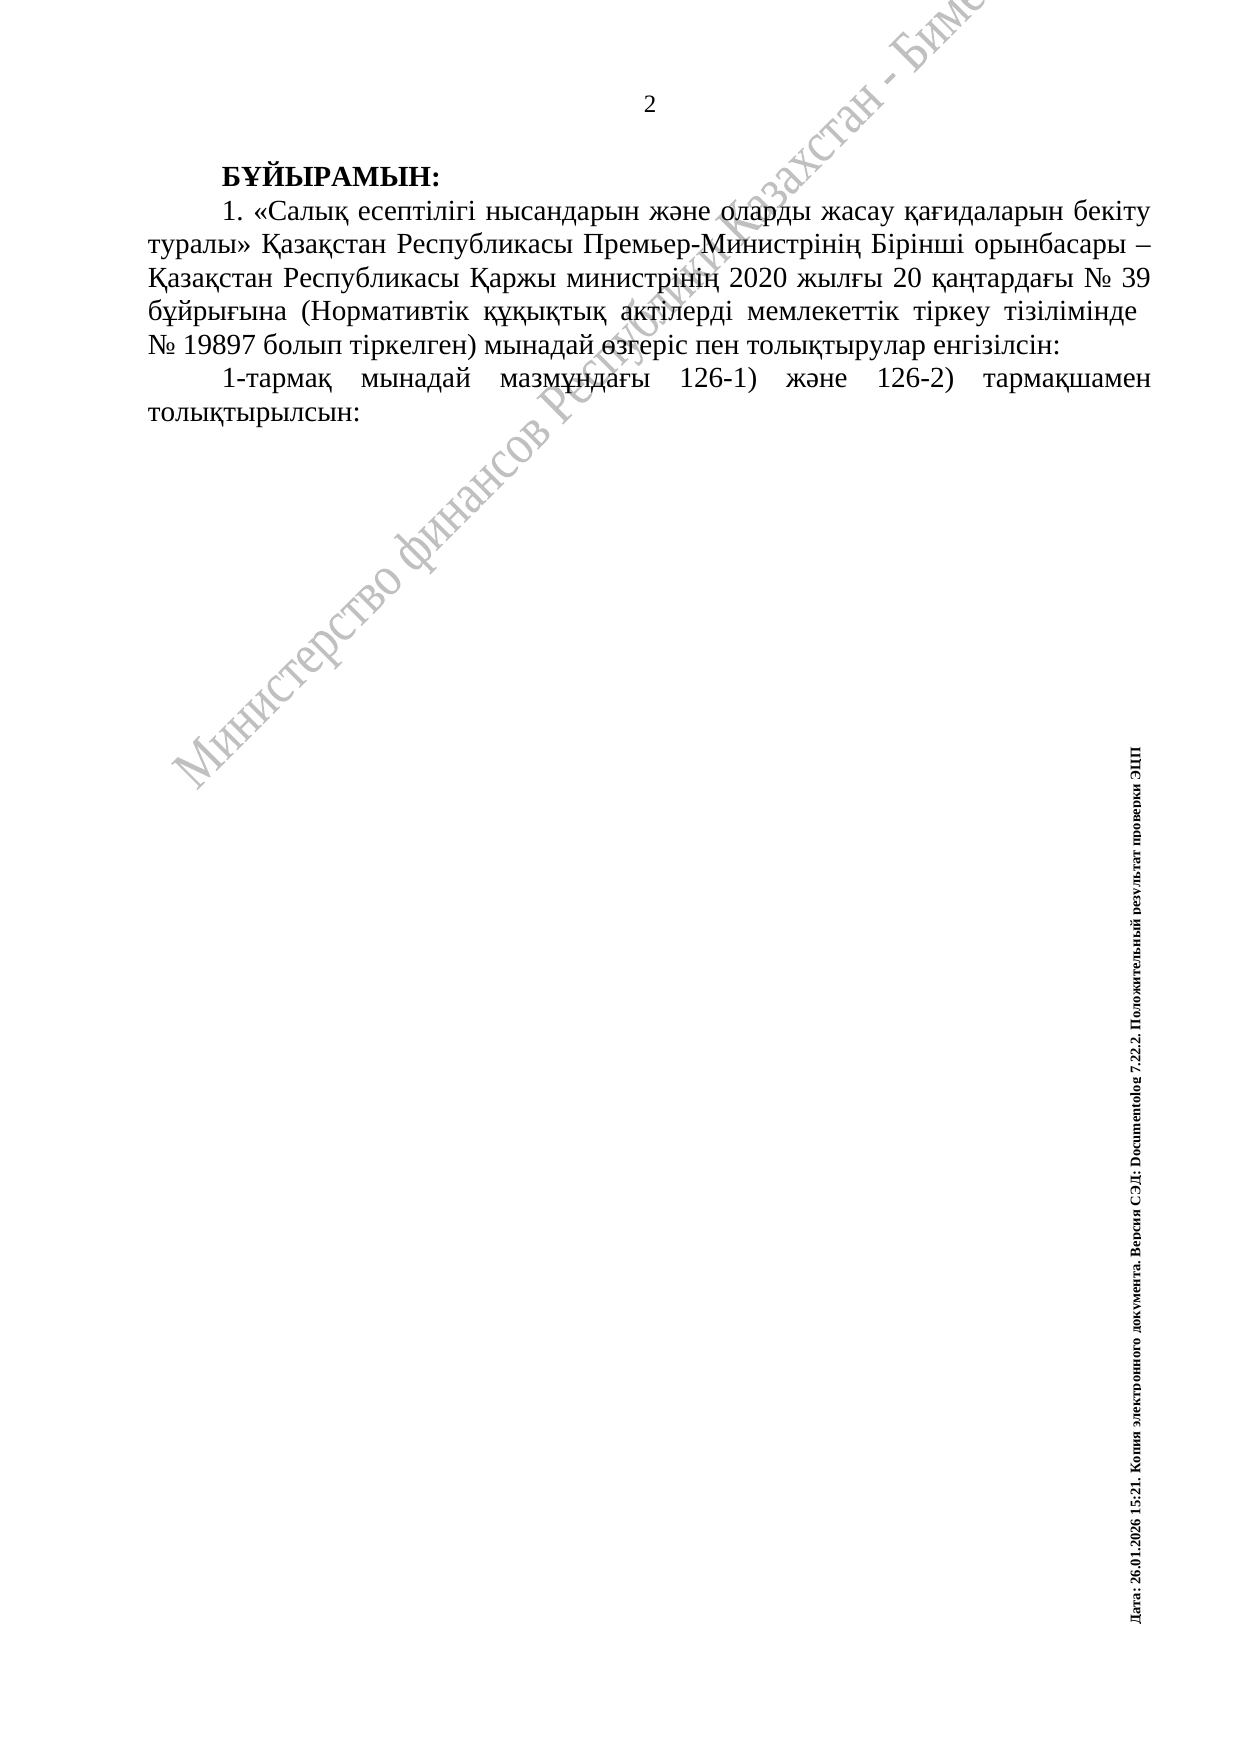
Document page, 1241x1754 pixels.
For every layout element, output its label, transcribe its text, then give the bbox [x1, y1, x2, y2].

text 1. «Салық есептілігі нысандарын және оларды жасау қағидаларын бекіту туралы» Қазақстан Республикасы Премьер-Министрінің Бірінші орынбасары – Қазақстан Республикасы Қаржы министрінің 2020 жылғы 20 қаңтардағы № 39 бұйрығына (Нормативтік құқықтық актілерді мемлекеттік тіркеу тізілімінде № 19897 болып тіркелген) мынадай өзгеріс пен толықтырулар енгізілсін: [148, 193, 1152, 360]
text 1-тармақ мынадай мазмұндағы 126-1) және 126-2) тармақшамен толықтырылсын: [148, 360, 1152, 427]
text БҰЙЫРАМЫН: [148, 159, 1152, 193]
